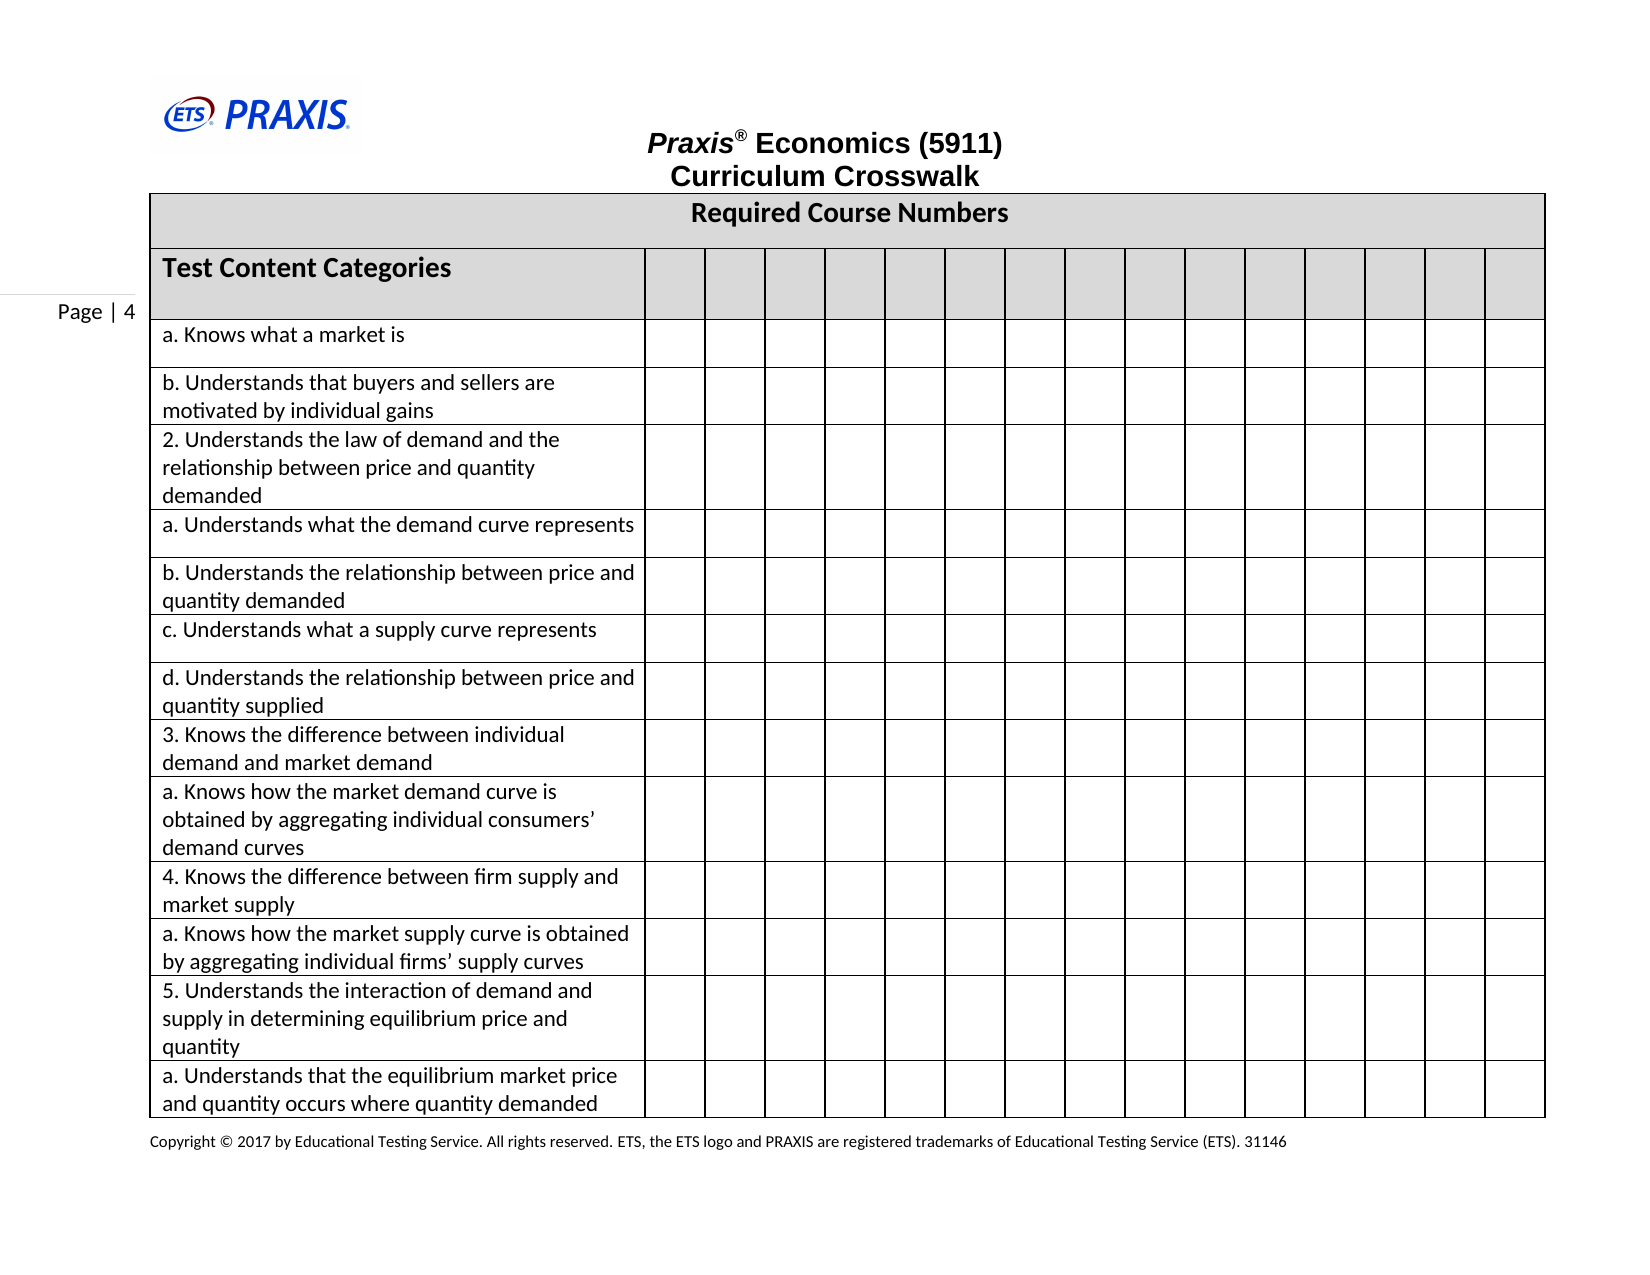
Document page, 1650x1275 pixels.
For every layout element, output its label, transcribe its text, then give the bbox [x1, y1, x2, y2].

table_cell [826, 720, 884, 776]
table_cell [946, 320, 1004, 367]
table_cell [1246, 425, 1304, 509]
table_cell Test Content Categories [151, 249, 644, 319]
table_cell [1126, 558, 1184, 614]
table_cell [1306, 1061, 1364, 1117]
table_cell [1306, 976, 1364, 1060]
table_cell [1186, 663, 1244, 719]
table_cell [886, 615, 944, 662]
table_cell [1246, 663, 1304, 719]
table_cell 2. Understands the law of demand and the relationship between price and quantity demanded [151, 425, 644, 509]
table_cell [1126, 249, 1184, 319]
table_cell [646, 919, 704, 975]
table_cell [1186, 720, 1244, 776]
table_cell [706, 615, 764, 662]
table_cell [706, 320, 764, 367]
table_cell [826, 425, 884, 509]
table_cell [706, 368, 764, 424]
table_cell [1066, 1061, 1124, 1117]
table_cell [886, 320, 944, 367]
table_cell [886, 510, 944, 557]
table_cell [646, 249, 704, 319]
table_cell [706, 510, 764, 557]
table_cell [646, 320, 704, 367]
table_cell [826, 320, 884, 367]
table_cell [1426, 720, 1484, 776]
table_cell [1366, 320, 1424, 367]
table_cell [946, 558, 1004, 614]
table_cell [706, 249, 764, 319]
table_cell [1006, 663, 1064, 719]
table_cell [1006, 976, 1064, 1060]
table_cell [1126, 320, 1184, 367]
table_cell [1486, 615, 1544, 662]
table_cell [1186, 249, 1244, 319]
table_cell [1426, 1061, 1484, 1117]
table_cell [1186, 368, 1244, 424]
table_cell [1246, 862, 1304, 918]
table_cell [1306, 615, 1364, 662]
table_cell [1486, 425, 1544, 509]
table_cell [826, 615, 884, 662]
table_cell [1126, 720, 1184, 776]
table_cell [1186, 320, 1244, 367]
table_cell [1066, 510, 1124, 557]
table_header Required Course Numbers [151, 194, 1544, 248]
table_cell [1006, 862, 1064, 918]
table_cell [1066, 862, 1124, 918]
table_cell [1366, 510, 1424, 557]
table_cell [1486, 558, 1544, 614]
table_cell [1366, 663, 1424, 719]
table_cell 4. Knows the difference between firm supply and market supply [151, 862, 644, 918]
table_cell [1066, 919, 1124, 975]
table_cell [766, 720, 824, 776]
table_cell [1246, 249, 1304, 319]
table_cell [1426, 425, 1484, 509]
table_cell [1426, 368, 1484, 424]
table_cell [1126, 862, 1184, 918]
table_cell [766, 1061, 824, 1117]
table_cell a. Knows how the market supply curve is obtained by aggregating individual firms’ supply curves [151, 919, 644, 975]
table_cell [1486, 1061, 1544, 1117]
table_cell [646, 720, 704, 776]
table_cell b. Understands that buyers and sellers are motivated by individual gains [151, 368, 644, 424]
table_cell [646, 1061, 704, 1117]
table_cell [1126, 1061, 1184, 1117]
table_cell 3. Knows the difference between individual demand and market demand [151, 720, 644, 776]
table_cell [886, 919, 944, 975]
table_cell [706, 976, 764, 1060]
table_cell [1366, 976, 1424, 1060]
table_cell [766, 615, 824, 662]
table_cell [706, 720, 764, 776]
table_cell [766, 919, 824, 975]
table_cell [1066, 976, 1124, 1060]
table_cell [1066, 777, 1124, 861]
table_cell 5. Understands the interaction of demand and supply in determining equilibrium price and quantity [151, 976, 644, 1060]
table_cell [766, 777, 824, 861]
table_cell [1006, 919, 1064, 975]
table_cell [1066, 615, 1124, 662]
table_cell [1066, 663, 1124, 719]
table_cell [1306, 663, 1364, 719]
table_cell [1426, 862, 1484, 918]
table_cell [1186, 1061, 1244, 1117]
table_cell [1486, 249, 1544, 319]
table_cell [766, 663, 824, 719]
table_cell [706, 919, 764, 975]
table_cell [1186, 425, 1244, 509]
table_cell [1426, 976, 1484, 1060]
table_cell [1186, 862, 1244, 918]
table_cell [706, 558, 764, 614]
table_cell [646, 663, 704, 719]
table_cell [886, 249, 944, 319]
table_cell a. Understands that the equilibrium market price and quantity occurs where quantity demanded equals quantity supplied [151, 1061, 644, 1117]
table_cell [646, 425, 704, 509]
table_cell [1006, 368, 1064, 424]
table_cell [1366, 919, 1424, 975]
table_cell [1246, 720, 1304, 776]
table_cell [946, 510, 1004, 557]
table_cell [766, 862, 824, 918]
table_cell [1246, 777, 1304, 861]
table_cell [646, 615, 704, 662]
table_cell [766, 249, 824, 319]
table_cell [1366, 425, 1424, 509]
table_cell [946, 976, 1004, 1060]
table_cell [646, 510, 704, 557]
table_cell [946, 615, 1004, 662]
table_cell a. Knows what a market is [151, 320, 644, 367]
table_cell [946, 425, 1004, 509]
table_cell b. Understands the relationship between price and quantity demanded [151, 558, 644, 614]
table_cell [766, 558, 824, 614]
table_cell [1126, 425, 1184, 509]
table_cell [1066, 320, 1124, 367]
table_cell [826, 976, 884, 1060]
table_cell [1486, 720, 1544, 776]
table_cell [1486, 919, 1544, 975]
table_cell [1006, 510, 1064, 557]
table_cell [886, 976, 944, 1060]
table_cell [1366, 862, 1424, 918]
table_cell [646, 777, 704, 861]
table_cell [946, 720, 1004, 776]
table_cell [886, 1061, 944, 1117]
table_cell [646, 368, 704, 424]
table_cell [946, 919, 1004, 975]
table_cell [1246, 510, 1304, 557]
table_cell [1426, 663, 1484, 719]
table_cell [1126, 368, 1184, 424]
table_cell [1006, 615, 1064, 662]
table_cell [1006, 249, 1064, 319]
table_cell [1426, 615, 1484, 662]
table_cell [1486, 510, 1544, 557]
table_cell [1426, 919, 1484, 975]
table_cell [1366, 558, 1424, 614]
table_cell [1246, 1061, 1304, 1117]
table_cell [1126, 615, 1184, 662]
table_cell [1486, 976, 1544, 1060]
table_cell [1306, 320, 1364, 367]
table_cell [1126, 976, 1184, 1060]
table_cell [1306, 249, 1364, 319]
table_cell [1006, 720, 1064, 776]
table_cell [1306, 777, 1364, 861]
table_cell [1366, 615, 1424, 662]
table_cell [946, 249, 1004, 319]
table_cell [826, 777, 884, 861]
table_cell [946, 1061, 1004, 1117]
table_cell a. Knows how the market demand curve is obtained by aggregating individual consumers’ demand curves [151, 777, 644, 861]
table_cell [886, 425, 944, 509]
table_cell [1126, 777, 1184, 861]
table_cell [1366, 368, 1424, 424]
table_cell d. Understands the relationship between price and quantity supplied [151, 663, 644, 719]
table_cell [1246, 976, 1304, 1060]
table_cell [1126, 663, 1184, 719]
table_cell [1066, 368, 1124, 424]
table_cell [1246, 368, 1304, 424]
table_cell [826, 919, 884, 975]
table_cell [1486, 777, 1544, 861]
table_cell [1006, 558, 1064, 614]
table_cell [826, 862, 884, 918]
table_cell [646, 976, 704, 1060]
table_cell [1426, 777, 1484, 861]
table_cell [886, 558, 944, 614]
table_cell [1006, 1061, 1064, 1117]
table_cell [1006, 425, 1064, 509]
table_cell [1186, 558, 1244, 614]
table_cell [1246, 919, 1304, 975]
table_cell [766, 510, 824, 557]
table_cell [1066, 425, 1124, 509]
table_cell [1486, 320, 1544, 367]
table_cell [706, 777, 764, 861]
table_cell [1426, 320, 1484, 367]
table_cell [1006, 777, 1064, 861]
table_cell [886, 368, 944, 424]
table_cell [1066, 720, 1124, 776]
table_cell [766, 368, 824, 424]
table_cell [946, 862, 1004, 918]
table_cell [1426, 510, 1484, 557]
table_cell [1366, 777, 1424, 861]
table_cell [826, 249, 884, 319]
picture [150, 75, 362, 154]
table_cell [1486, 368, 1544, 424]
table_cell [826, 663, 884, 719]
table_cell [946, 777, 1004, 861]
table_cell [706, 1061, 764, 1117]
table_cell [1066, 558, 1124, 614]
table_cell [946, 663, 1004, 719]
table_cell [1306, 368, 1364, 424]
table_cell [826, 510, 884, 557]
table_cell [1306, 862, 1364, 918]
table_cell [886, 777, 944, 861]
table_cell [1246, 320, 1304, 367]
table_cell [1126, 510, 1184, 557]
table_cell [1246, 558, 1304, 614]
table_cell [1066, 249, 1124, 319]
table_cell [1246, 615, 1304, 662]
table_cell [886, 862, 944, 918]
table_cell [1306, 425, 1364, 509]
table_cell [1006, 320, 1064, 367]
table_cell [946, 368, 1004, 424]
table_cell [766, 976, 824, 1060]
table_cell [706, 862, 764, 918]
table_cell [766, 320, 824, 367]
table_cell [1426, 249, 1484, 319]
table_cell [1306, 558, 1364, 614]
table_cell [646, 862, 704, 918]
table_cell [1186, 615, 1244, 662]
table_cell [706, 425, 764, 509]
table_cell [1126, 919, 1184, 975]
table_cell [886, 720, 944, 776]
table_cell [1186, 919, 1244, 975]
table_cell [1426, 558, 1484, 614]
table_cell [766, 425, 824, 509]
table_cell a. Understands what the demand curve represents [151, 510, 644, 557]
table_cell [1186, 777, 1244, 861]
table_cell [1486, 663, 1544, 719]
table_cell [826, 558, 884, 614]
table_cell [1366, 249, 1424, 319]
table_cell [706, 663, 764, 719]
table_cell [1186, 976, 1244, 1060]
table_cell [826, 1061, 884, 1117]
table_cell [1186, 510, 1244, 557]
table_cell [646, 558, 704, 614]
table_cell [1366, 720, 1424, 776]
table_cell [1306, 919, 1364, 975]
table_cell c. Understands what a supply curve represents [151, 615, 644, 662]
table_cell [826, 368, 884, 424]
table_cell [1366, 1061, 1424, 1117]
table_cell [1486, 862, 1544, 918]
table_cell [1306, 720, 1364, 776]
table_cell [1306, 510, 1364, 557]
table_cell [886, 663, 944, 719]
